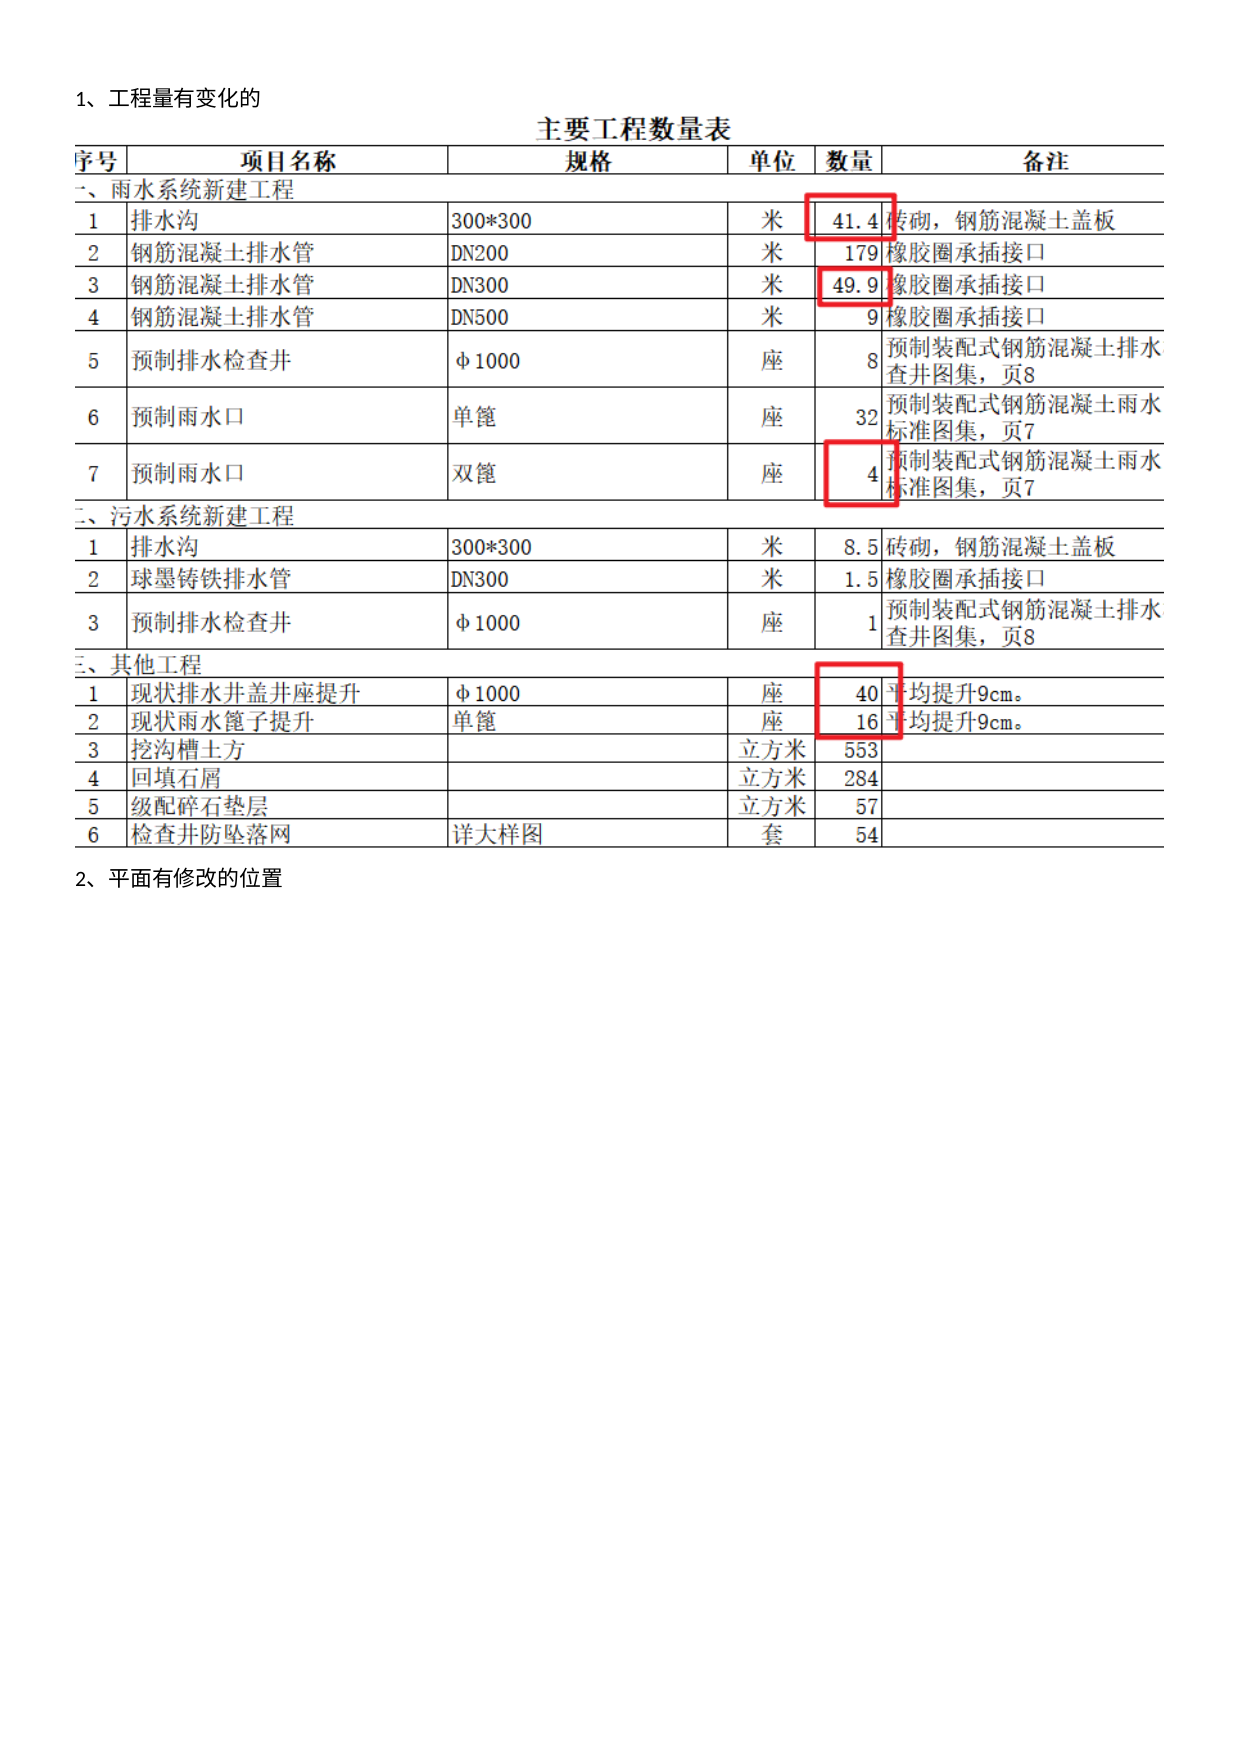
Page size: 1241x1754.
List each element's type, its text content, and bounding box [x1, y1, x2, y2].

list 工程量有变化的 [75, 81, 1165, 113]
picture [75, 113, 1164, 858]
list 平面有修改的位置 [75, 861, 1165, 893]
